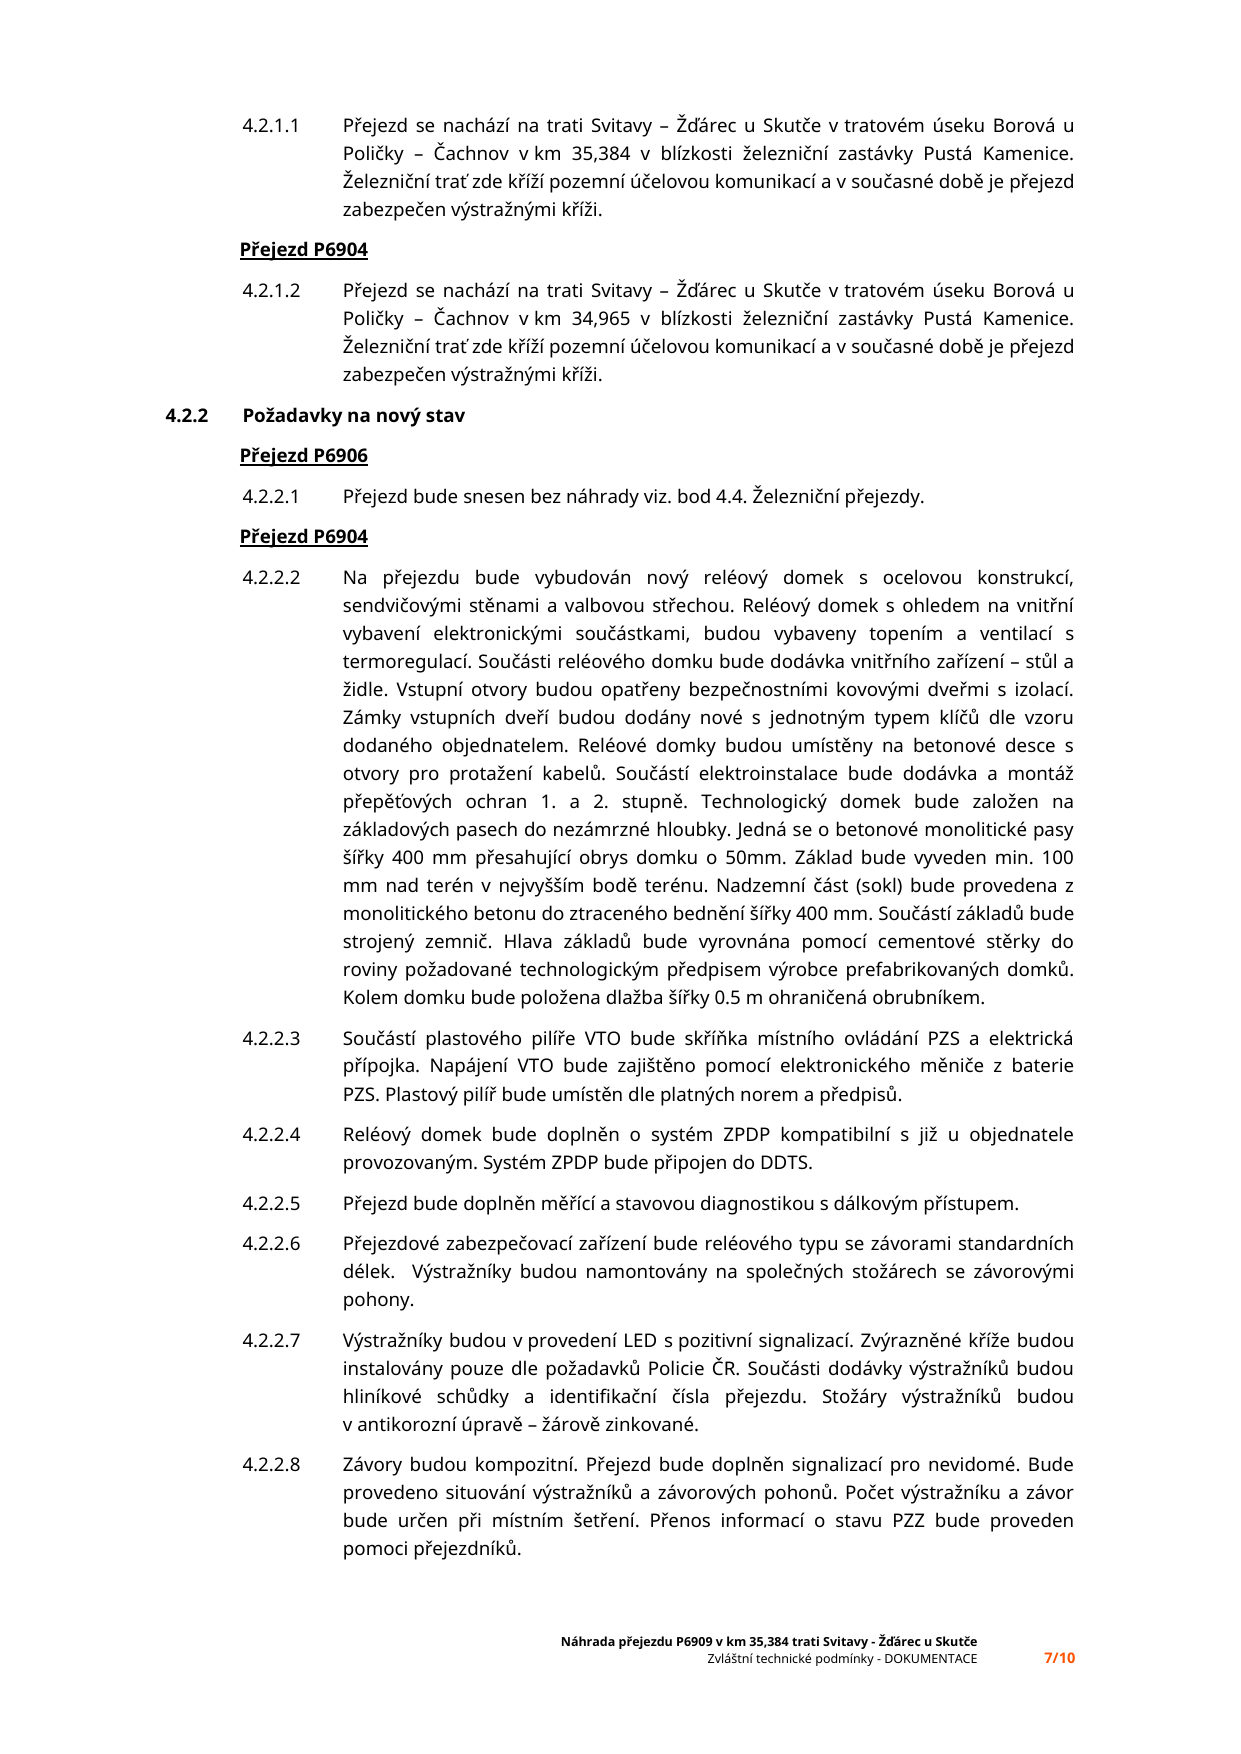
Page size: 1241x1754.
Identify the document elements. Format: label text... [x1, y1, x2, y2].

list Přejezd se nachází na trati Svitavy – Žďárec u Skutče v tratovém úseku Borová u Poličky – Čachnov v km 34,965 v blízkosti železniční zastávky Pustá Kamenice. Železniční trať zde kříží pozemní účelovou komunikací a v současné době je přejezd zabezpečen výstražnými kříži. [242, 277, 1075, 387]
text Na přejezdu bude vybudován nový reléový domek s ocelovou konstrukcí, sendvičovými stěnami a valbovou střechou. Reléový domek s ohledem na vnitřní vybavení elektronickými součástkami, budou vybaveny topením a ventilací s termoregulací. Součásti reléového domku bude dodávka vnitřního zařízení – stůl a židle. Vstupní otvory budou opatřeny bezpečnostními kovovými dveřmi s izolací. Zámky vstupních dveří budou dodány nové s jednotným typem klíčů dle vzoru dodaného objednatelem. Reléové domky budou umístěny na betonové desce s otvory pro protažení kabelů. Součástí elektroinstalace bude dodávka a montáž přepěťových ochran 1. a 2. stupně. Technologický domek bude založen na základových pasech do nezámrzné hloubky. Jedná se o betonové monolitické pasy šířky 400 mm přesahující obrys domku o 50mm. Základ bude vyveden min. 100 mm nad terén v nejvyšším bodě terénu. Nadzemní část (sokl) bude provedena z monolitického betonu do ztraceného bednění šířky 400 mm. Součástí základů bude strojený zemnič. Hlava základů bude vyrovnána pomocí cementové stěrky do roviny požadované technologickým předpisem výrobce prefabrikovaných domků. Kolem domku bude položena dlažba šířky 0.5 m ohraničená obrubníkem. [242, 564, 1075, 1010]
text Přejezd bude snesen bez náhrady viz. bod 4.4. Železniční přejezdy. [242, 483, 1075, 508]
text Přejezd bude doplněn měřící a stavovou diagnostikou s dálkovým přístupem. [242, 1190, 1075, 1215]
text Závory budou kompozitní. Přejezd bude doplněn signalizací pro nevidomé. Bude provedeno situování výstražníků a závorových pohonů. Počet výstražníku a závor bude určen při místním šetření. Přenos informací o stavu PZZ bude proveden pomoci přejezdníků. [242, 1452, 1075, 1561]
text Reléový domek bude doplněn o systém ZPDP kompatibilní s již u objednatele provozovaným. Systém ZPDP bude připojen do DDTS. [242, 1121, 1075, 1175]
list Přejezd P6904 [165, 237, 1075, 262]
text Výstražníky budou v provedení LED s pozitivní signalizací. Zvýrazněné kříže budou instalovány pouze dle požadavků Policie ČR. Součásti dodávky výstražníků budou hliníkové schůdky a identifikační čísla přejezdu. Stožáry výstražníků budou v antikorozní úpravě – žárově zinkované. [242, 1327, 1075, 1437]
list Přejezd P6904 [165, 523, 1075, 549]
text Požadavky na nový stav [165, 402, 1075, 427]
list Přejezd se nachází na trati Svitavy – Žďárec u Skutče v tratovém úseku Borová u Poličky – Čachnov v km 35,384 v blízkosti železniční zastávky Pustá Kamenice. Železniční trať zde kříží pozemní účelovou komunikací a v současné době je přejezd zabezpečen výstražnými kříži. [242, 112, 1075, 222]
list Přejezd P6906 [165, 442, 1075, 468]
text Součástí plastového pilíře VTO bude skříňka místního ovládání PZS a elektrická přípojka. Napájení VTO bude zajištěno pomocí elektronického měniče z baterie PZS. Plastový pilíř bude umístěn dle platných norem a předpisů. [242, 1025, 1075, 1106]
text Přejezdové zabezpečovací zařízení bude reléového typu se závorami standardních délek. Výstražníky budou namontovány na společných stožárech se závorovými pohony. [242, 1230, 1075, 1312]
